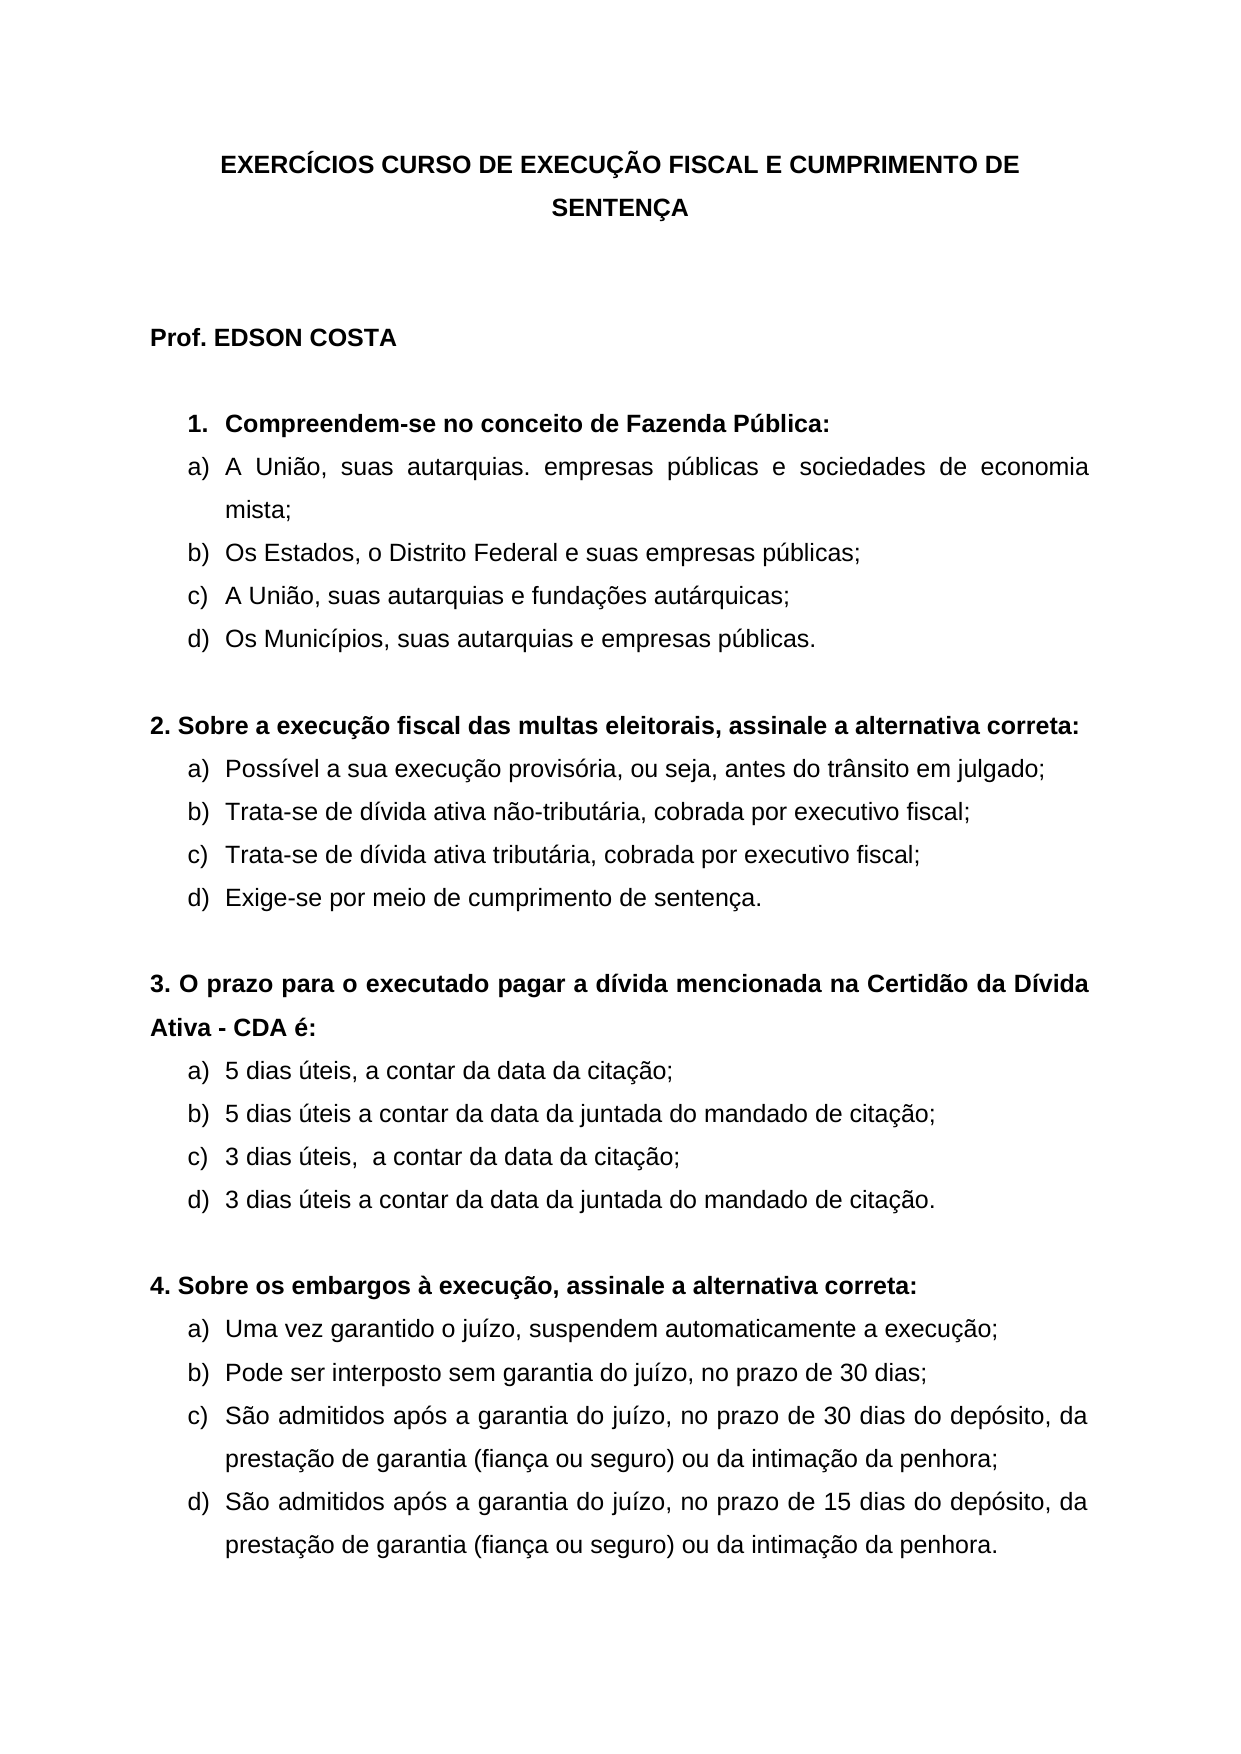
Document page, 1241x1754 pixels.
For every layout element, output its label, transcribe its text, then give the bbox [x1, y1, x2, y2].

text 4. Sobre os embargos à execução, assinale a alternativa correta: [150, 1271, 1090, 1300]
text 3. O prazo para o executado pagar a dívida mencionada na Certidão da Dívida Ativa - CDA é: [150, 969, 1090, 1041]
list Trata-se de dívida ativa não-tributária, cobrada por executivo fiscal; [187, 797, 1090, 826]
list 3 dias úteis a contar da data da juntada do mandado de citação. [187, 1185, 1090, 1214]
list 5 dias úteis, a contar da data da citação; [187, 1056, 1090, 1084]
list A União, suas autarquias. empresas públicas e sociedades de economia mista; [187, 452, 1090, 524]
list 3 dias úteis, a contar da data da citação; [187, 1142, 1090, 1171]
list Possível a sua execução provisória, ou seja, antes do trânsito em julgado; [187, 754, 1090, 782]
list Exige-se por meio de cumprimento de sentença. [187, 883, 1090, 912]
text EXERCÍCIOS CURSO DE EXECUÇÃO FISCAL E CUMPRIMENTO DE SENTENÇA [150, 150, 1090, 222]
list A União, suas autarquias e fundações autárquicas; [187, 581, 1090, 610]
list Compreendem-se no conceito de Fazenda Pública: [187, 409, 1090, 437]
list Pode ser interposto sem garantia do juízo, no prazo de 30 dias; [187, 1357, 1090, 1386]
list Uma vez garantido o juízo, suspendem automaticamente a execução; [187, 1314, 1090, 1343]
text 2. Sobre a execução fiscal das multas eleitorais, assinale a alternativa correta: [150, 711, 1090, 739]
list Os Estados, o Distrito Federal e suas empresas públicas; [187, 538, 1090, 567]
list Trata-se de dívida ativa tributária, cobrada por executivo fiscal; [187, 840, 1090, 869]
text Prof. EDSON COSTA [150, 322, 1090, 351]
list 5 dias úteis a contar da data da juntada do mandado de citação; [187, 1099, 1090, 1127]
list São admitidos após a garantia do juízo, no prazo de 15 dias do depósito, da prestação de garantia (fiança ou seguro) ou da intimação da penhora. [187, 1487, 1090, 1559]
list São admitidos após a garantia do juízo, no prazo de 30 dias do depósito, da prestação de garantia (fiança ou seguro) ou da intimação da penhora; [187, 1401, 1090, 1472]
list Os Municípios, suas autarquias e empresas públicas. [187, 624, 1090, 653]
